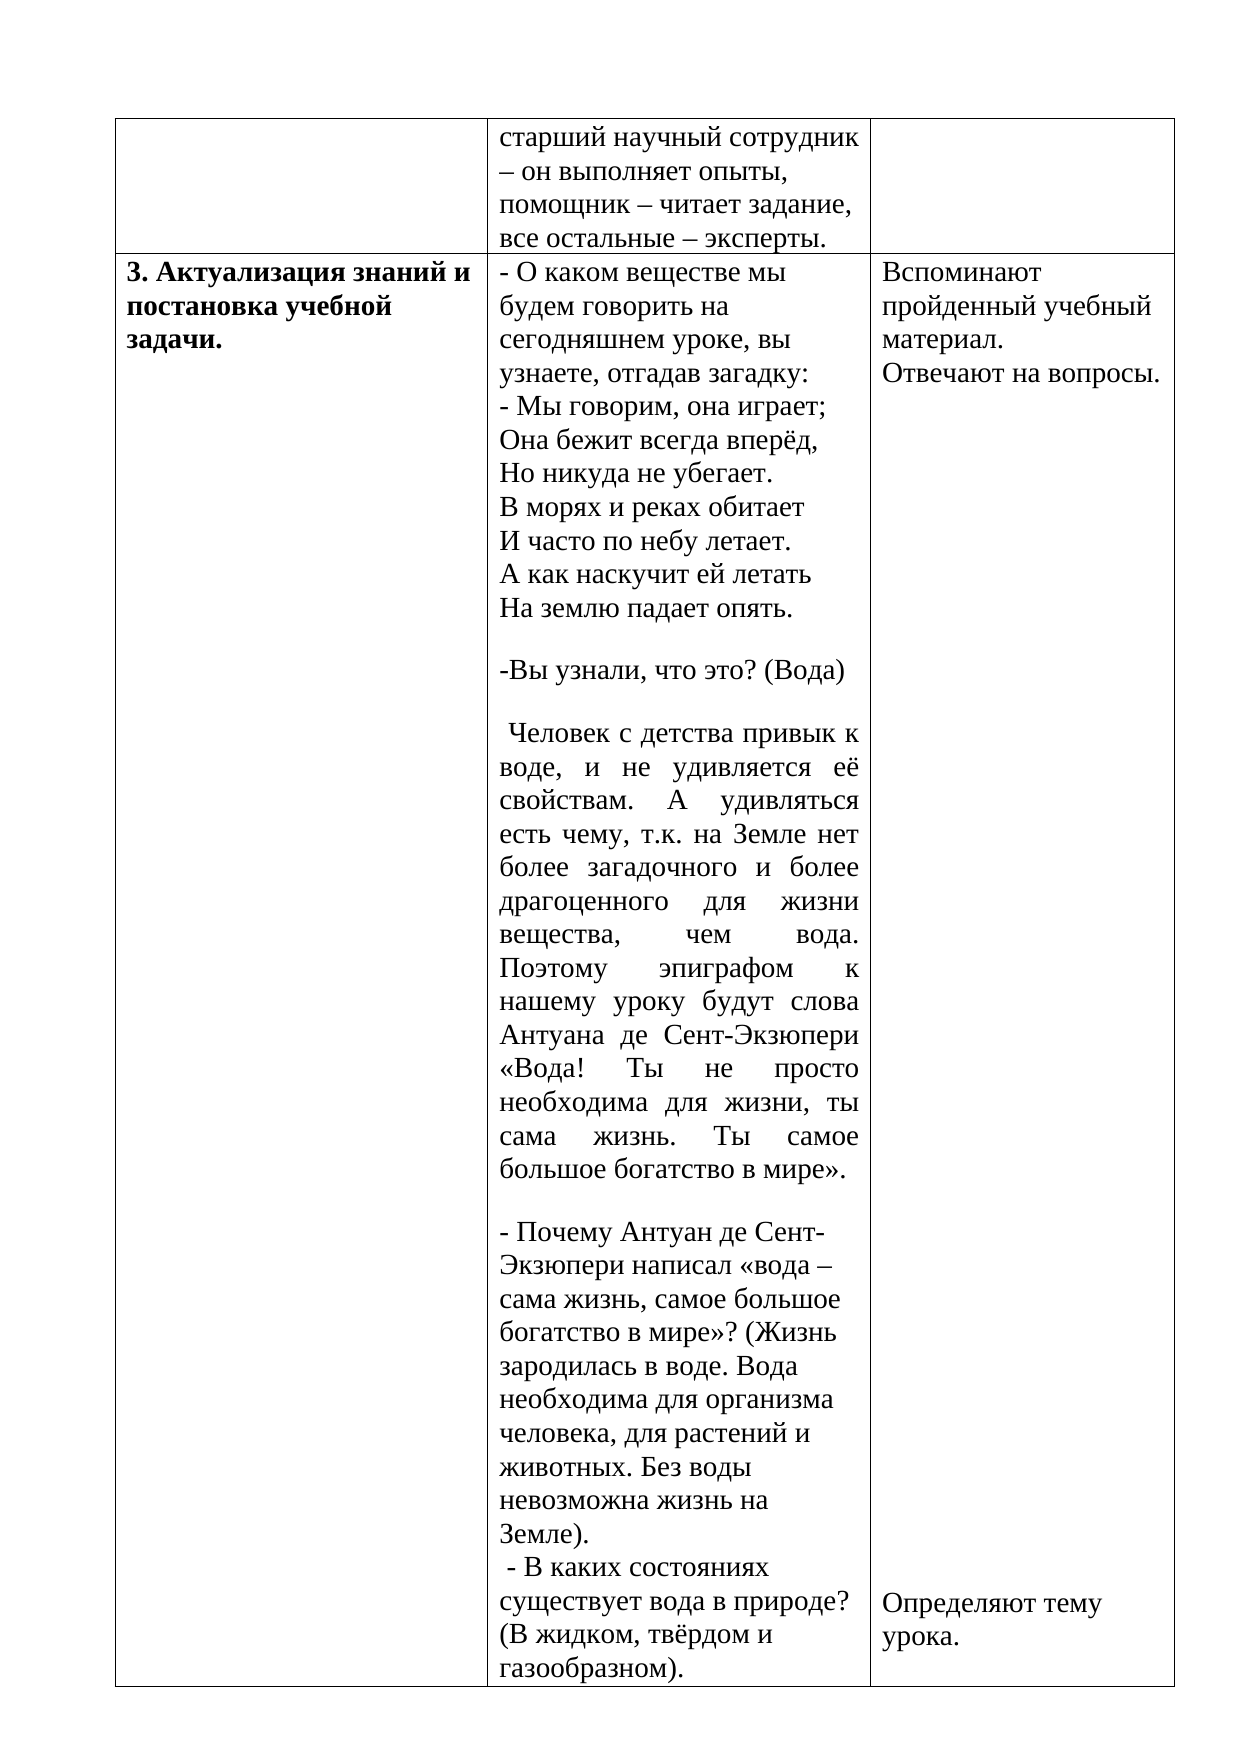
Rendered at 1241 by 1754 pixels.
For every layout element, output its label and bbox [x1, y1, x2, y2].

table_cell [871, 119, 1174, 253]
table_cell [488, 119, 870, 253]
table_cell [116, 119, 487, 253]
table_cell [488, 254, 870, 1686]
table_cell [871, 254, 1174, 1686]
table_cell [116, 254, 487, 1686]
